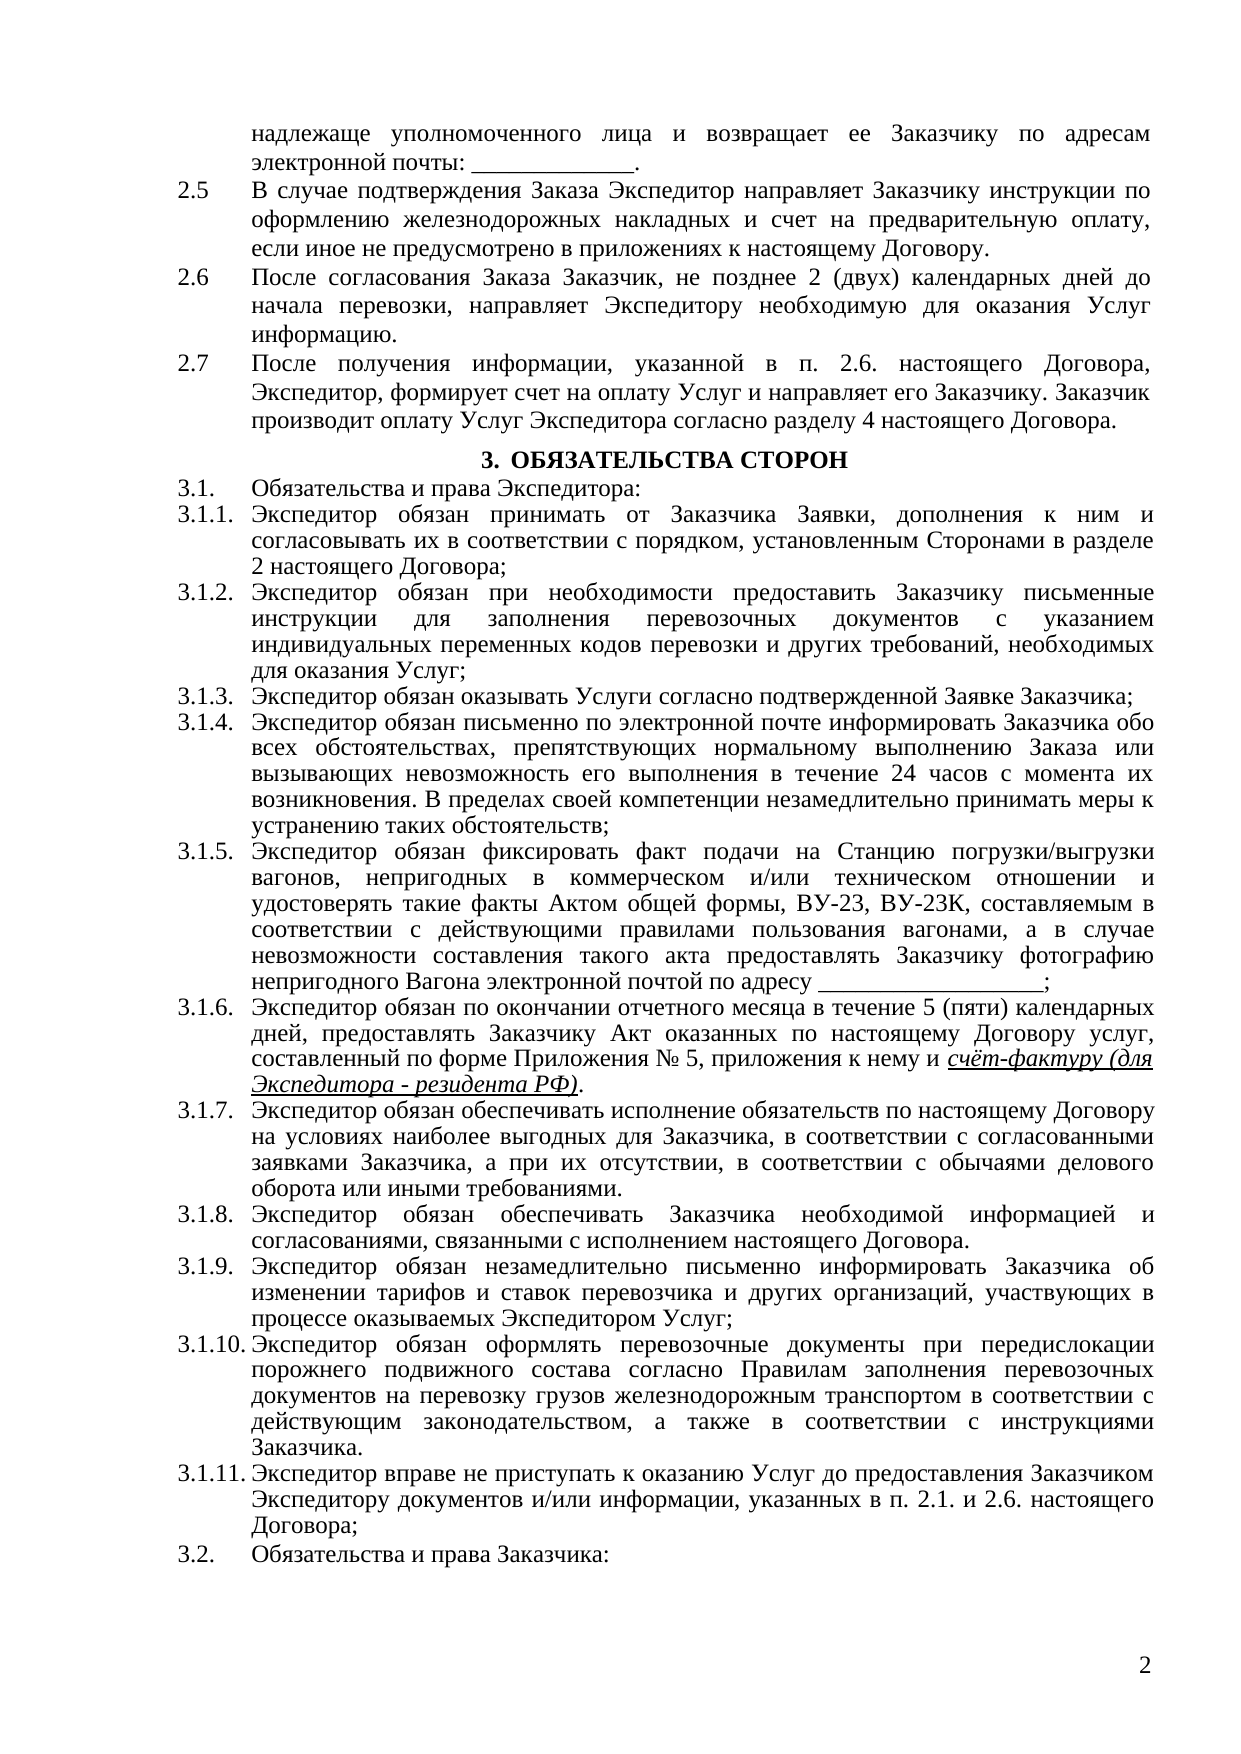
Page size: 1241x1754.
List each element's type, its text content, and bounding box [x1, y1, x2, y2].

list Обязательства и права Экспедитора: [177, 473, 1152, 502]
list Экспедитор обязан незамедлительно письменно информировать Заказчика об изменении тарифов и ставок перевозчика и других организаций, участвующих в процессе оказываемых Экспедитором Услуг; [177, 1254, 1155, 1331]
list Экспедитор обязан оказывать Услуги согласно подтвержденной Заявке Заказчика; [177, 684, 1155, 709]
list Экспедитор обязан принимать от Заказчика Заявки, дополнения к ним и согласовывать их в соответствии с порядком, установленным Сторонами в разделе 2 настоящего Договора; [177, 502, 1155, 580]
list ОБЯЗАТЕЛЬСТВА СТОРОН [177, 445, 1152, 473]
list В случае подтверждения Заказа Экспедитор направляет Заказчику инструкции по оформлению железнодорожных накладных и счет на предварительную оплату, если иное не предусмотрено в приложениях к настоящему Договору. [177, 176, 1152, 262]
list Обязательства и права Заказчика: [177, 1539, 1152, 1567]
list Экспедитор обязан фиксировать факт подачи на Станцию погрузки/выгрузки вагонов, непригодных в коммерческом и/или техническом отношении и удостоверять такие факты Актом общей формы, ВУ-23, ВУ-23К, составляемым в соответствии с действующими правилами пользования вагонами, а в случае невозможности составления такого акта предоставлять Заказчику фотографию непригодного Вагона электронной почтой по адресу __________________; [177, 839, 1155, 994]
list Экспедитор обязан по окончании отчетного месяца в течение 5 (пяти) календарных дней, предоставлять Заказчику Акт оказанных по настоящему Договору услуг, составленный по форме Приложения № 5, приложения к нему и счёт-фактуру (для Экспедитора - резидента РФ). [177, 994, 1155, 1098]
list Экспедитор обязан обеспечивать исполнение обязательств по настоящему Договору на условиях наиболее выгодных для Заказчика, в соответствии с согласованными заявками Заказчика, а при их отсутствии, в соответствии с обычаями делового оборота или иными требованиями. [177, 1098, 1155, 1202]
list Экспедитор обязан обеспечивать Заказчика необходимой информацией и согласованиями, связанными с исполнением настоящего Договора. [177, 1202, 1155, 1254]
list Экспедитор обязан оформлять перевозочные документы при передислокации порожнего подвижного состава согласно Правилам заполнения перевозочных документов на перевозку грузов железнодорожным транспортом в соответствии с действующим законодательством, а также в соответствии с инструкциями Заказчика. [177, 1331, 1155, 1461]
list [177, 118, 1152, 176]
list Экспедитор обязан при необходимости предоставить Заказчику письменные инструкции для заполнения перевозочных документов с указанием индивидуальных переменных кодов перевозки и других требований, необходимых для оказания Услуг; [177, 580, 1155, 684]
list После согласования Заказа Заказчик, не позднее 2 (двух) календарных дней до начала перевозки, направляет Экспедитору необходимую для оказания Услуг информацию. [177, 262, 1152, 348]
list Экспедитор обязан письменно по электронной почте информировать Заказчика обо всех обстоятельствах, препятствующих нормальному выполнению Заказа или вызывающих невозможность его выполнения в течение 24 часов с момента их возникновения. В пределах своей компетенции незамедлительно принимать меры к устранению таких обстоятельств; [177, 709, 1155, 839]
list После получения информации, указанной в п. 2.6. настоящего Договора, Экспедитор, формирует счет на оплату Услуг и направляет его Заказчику. Заказчик производит оплату Услуг Экспедитора согласно разделу 4 настоящего Договора. [177, 348, 1152, 434]
list Экспедитор вправе не приступать к оказанию Услуг до предоставления Заказчиком Экспедитору документов и/или информации, указанных в п. 2.1. и 2.6. настоящего Договора; [177, 1461, 1155, 1539]
